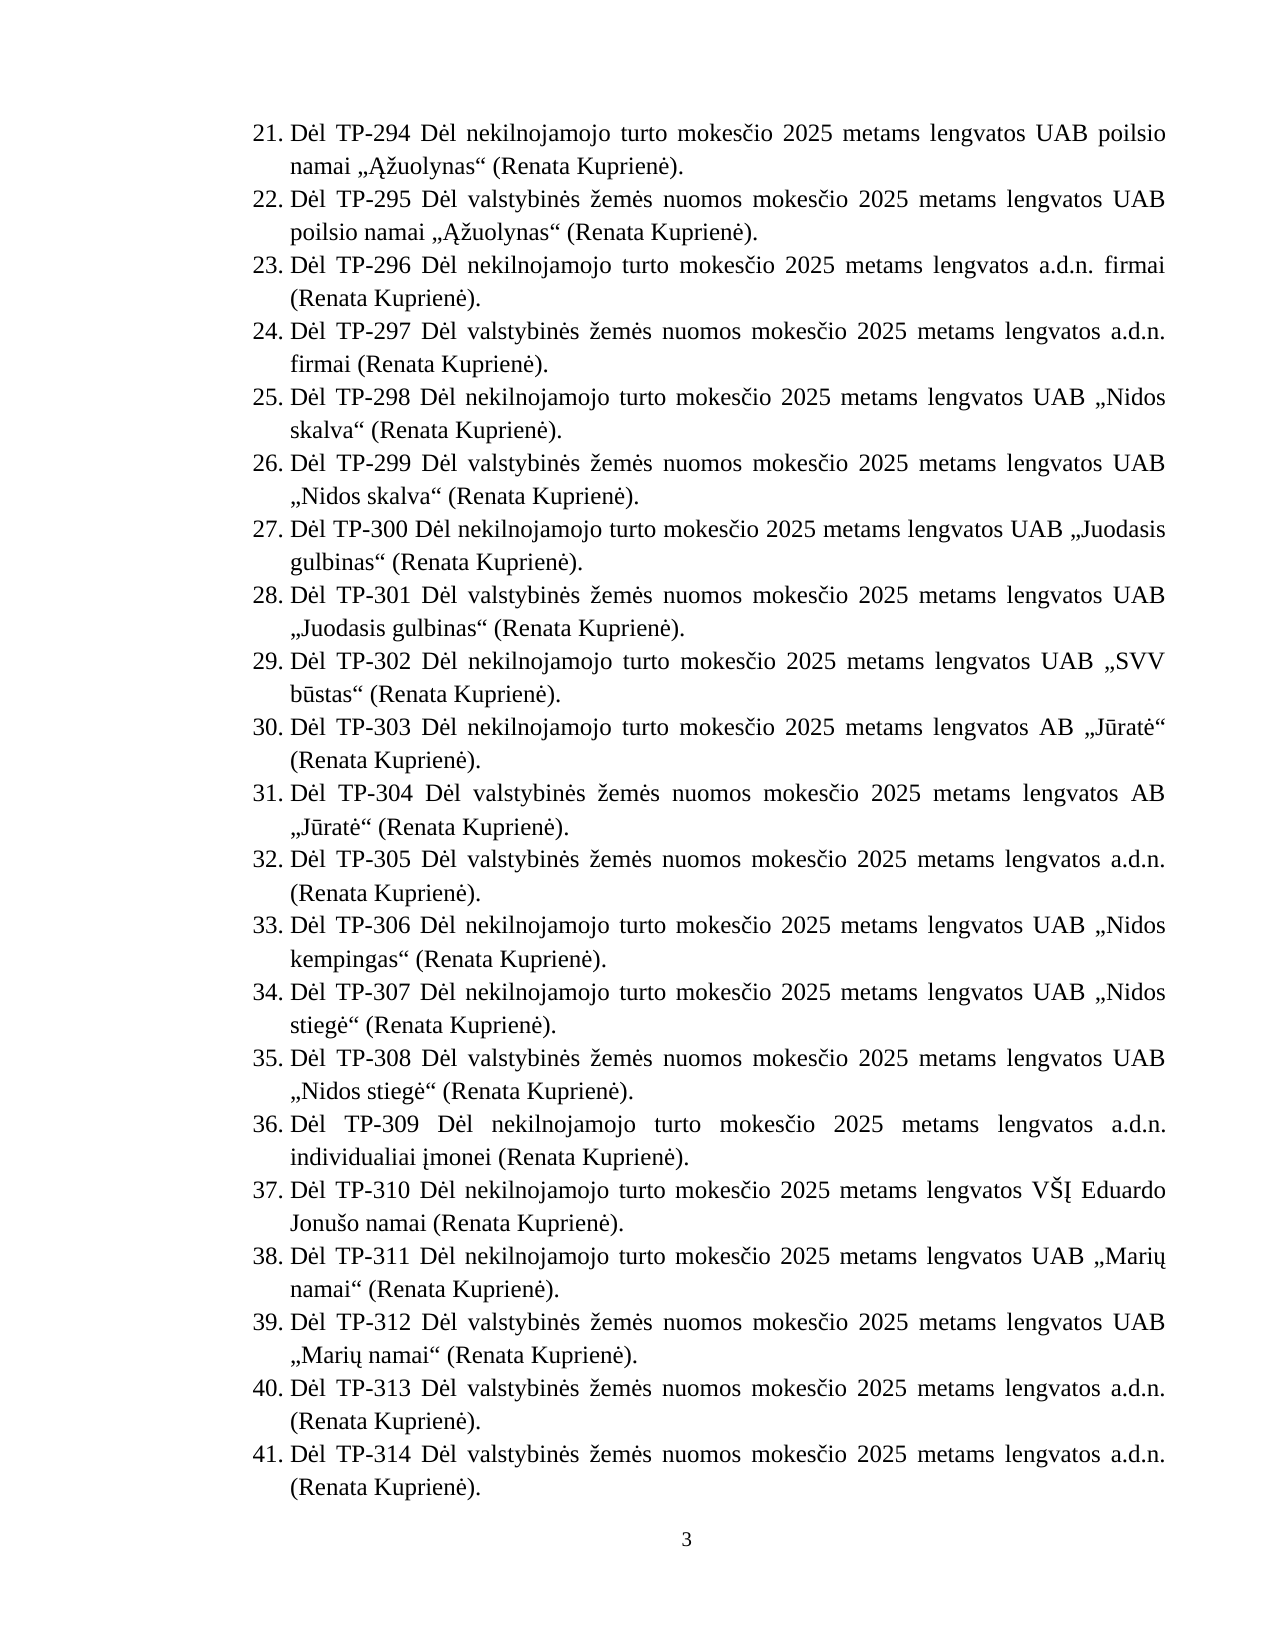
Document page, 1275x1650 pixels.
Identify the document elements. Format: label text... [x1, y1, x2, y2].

list Dėl TP-302 Dėl nekilnojamojo turto mokesčio 2025 metams lengvatos UAB „SVV būstas“ (Renata Kuprienė). [252, 646, 1167, 708]
list Dėl TP-297 Dėl valstybinės žemės nuomos mokesčio 2025 metams lengvatos a.d.n. firmai (Renata Kuprienė). [252, 316, 1167, 378]
list Dėl TP-296 Dėl nekilnojamojo turto mokesčio 2025 metams lengvatos a.d.n. firmai (Renata Kuprienė). [252, 250, 1167, 312]
list Dėl TP-306 Dėl nekilnojamojo turto mokesčio 2025 metams lengvatos UAB „Nidos kempingas“ (Renata Kuprienė). [252, 911, 1167, 972]
list Dėl TP-301 Dėl valstybinės žemės nuomos mokesčio 2025 metams lengvatos UAB „Juodasis gulbinas“ (Renata Kuprienė). [252, 580, 1167, 642]
list Dėl TP-309 Dėl nekilnojamojo turto mokesčio 2025 metams lengvatos a.d.n. individualiai įmonei (Renata Kuprienė). [252, 1109, 1167, 1171]
list Dėl TP-307 Dėl nekilnojamojo turto mokesčio 2025 metams lengvatos UAB „Nidos stiegė“ (Renata Kuprienė). [252, 977, 1167, 1038]
list Dėl TP-310 Dėl nekilnojamojo turto mokesčio 2025 metams lengvatos VŠĮ Eduardo Jonušo namai (Renata Kuprienė). [252, 1175, 1167, 1237]
list Dėl TP-313 Dėl valstybinės žemės nuomos mokesčio 2025 metams lengvatos a.d.n. (Renata Kuprienė). [252, 1373, 1167, 1435]
list Dėl TP-303 Dėl nekilnojamojo turto mokesčio 2025 metams lengvatos AB „Jūratė“ (Renata Kuprienė). [252, 712, 1167, 774]
list Dėl TP-299 Dėl valstybinės žemės nuomos mokesčio 2025 metams lengvatos UAB „Nidos skalva“ (Renata Kuprienė). [252, 448, 1167, 510]
list Dėl TP-314 Dėl valstybinės žemės nuomos mokesčio 2025 metams lengvatos a.d.n. (Renata Kuprienė). [252, 1439, 1167, 1501]
list Dėl TP-311 Dėl nekilnojamojo turto mokesčio 2025 metams lengvatos UAB „Marių namai“ (Renata Kuprienė). [252, 1241, 1167, 1303]
list Dėl TP-294 Dėl nekilnojamojo turto mokesčio 2025 metams lengvatos UAB poilsio namai „Ąžuolynas“ (Renata Kuprienė). [252, 118, 1167, 180]
list Dėl TP-295 Dėl valstybinės žemės nuomos mokesčio 2025 metams lengvatos UAB poilsio namai „Ąžuolynas“ (Renata Kuprienė). [252, 184, 1167, 246]
list Dėl TP-305 Dėl valstybinės žemės nuomos mokesčio 2025 metams lengvatos a.d.n. (Renata Kuprienė). [252, 844, 1167, 906]
list Dėl TP-312 Dėl valstybinės žemės nuomos mokesčio 2025 metams lengvatos UAB „Marių namai“ (Renata Kuprienė). [252, 1307, 1167, 1369]
list Dėl TP-298 Dėl nekilnojamojo turto mokesčio 2025 metams lengvatos UAB „Nidos skalva“ (Renata Kuprienė). [252, 382, 1167, 444]
list Dėl TP-300 Dėl nekilnojamojo turto mokesčio 2025 metams lengvatos UAB „Juodasis gulbinas“ (Renata Kuprienė). [252, 514, 1167, 576]
list Dėl TP-308 Dėl valstybinės žemės nuomos mokesčio 2025 metams lengvatos UAB „Nidos stiegė“ (Renata Kuprienė). [252, 1043, 1167, 1104]
list Dėl TP-304 Dėl valstybinės žemės nuomos mokesčio 2025 metams lengvatos AB „Jūratė“ (Renata Kuprienė). [252, 778, 1167, 840]
